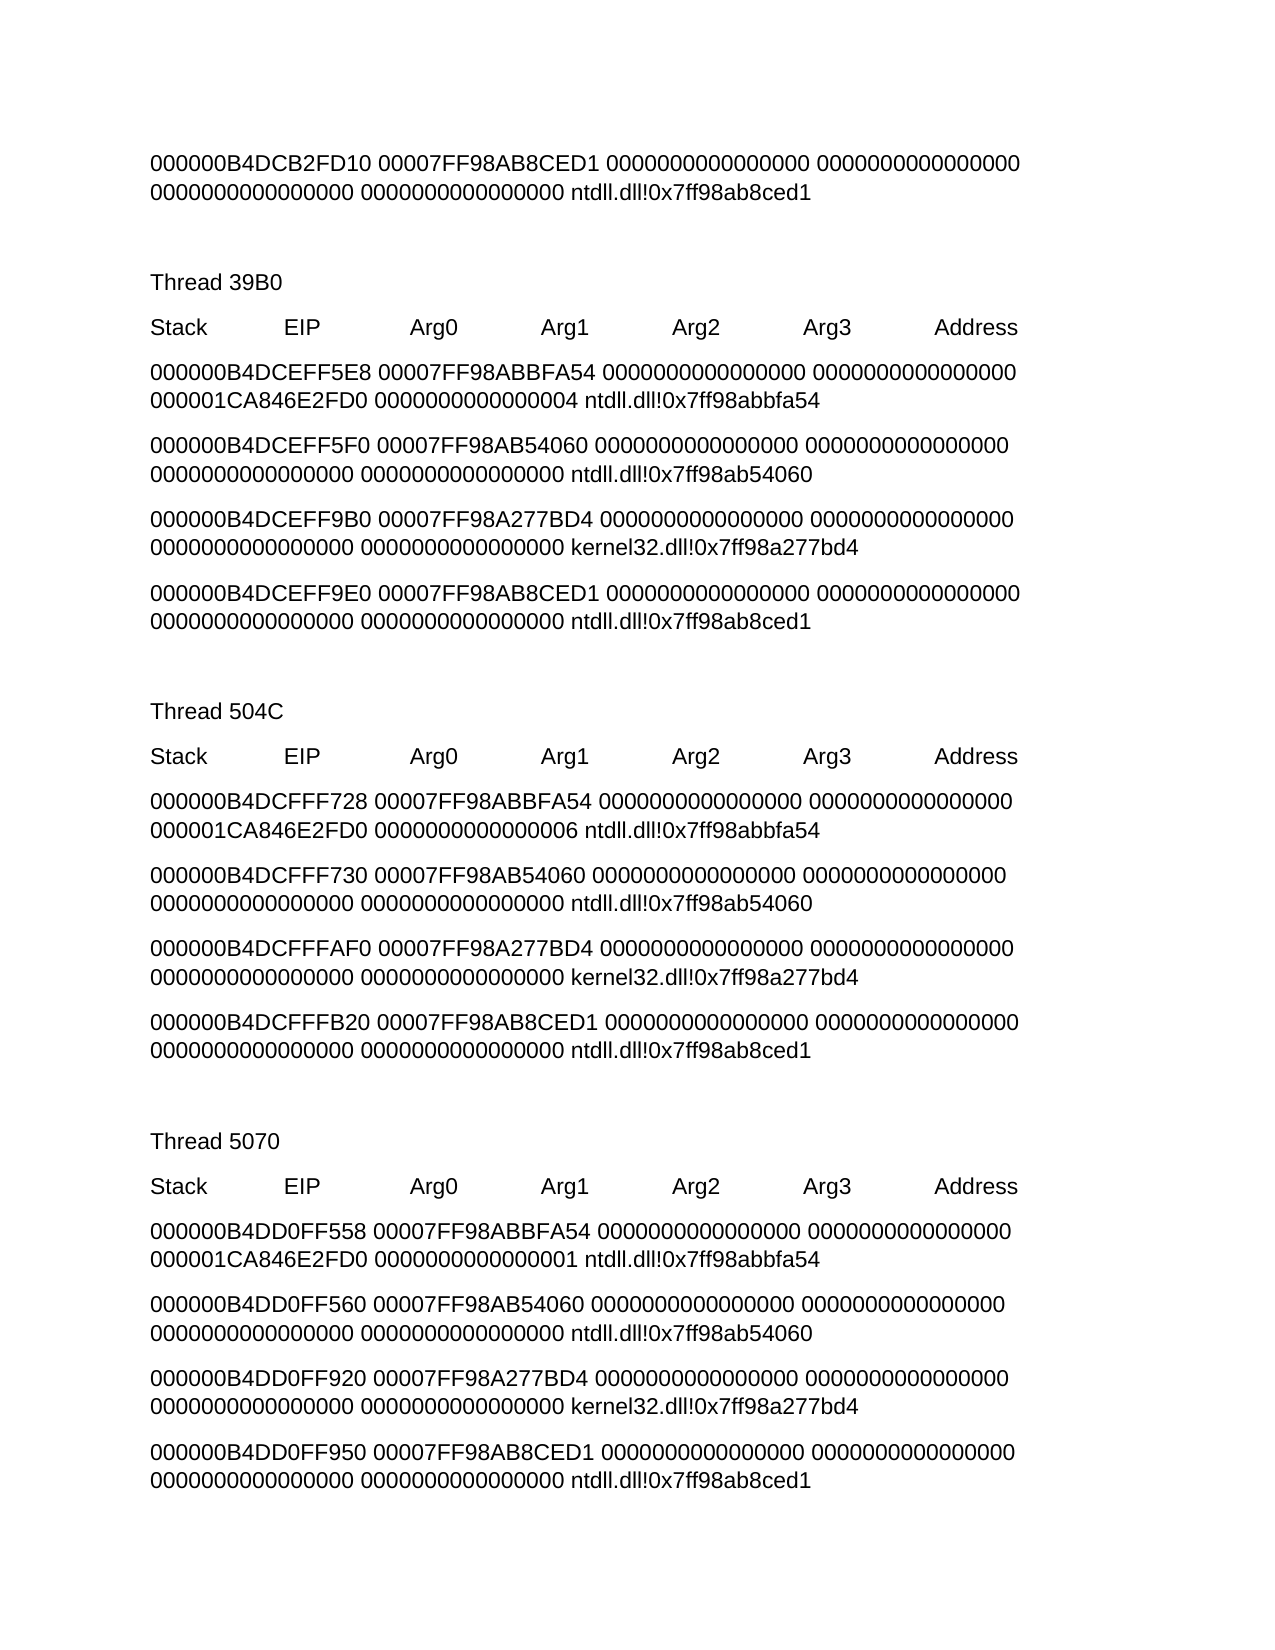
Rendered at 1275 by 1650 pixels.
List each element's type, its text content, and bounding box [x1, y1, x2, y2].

text 000000B4DD0FF560 00007FF98AB54060 0000000000000000 0000000000000000 0000000000000000 0000000000000000 ntdll.dll!0x7ff98ab54060 [150, 1291, 1125, 1346]
text Stack EIP Arg0 Arg1 Arg2 Arg3 Address [150, 743, 1125, 769]
text Thread 39B0 [150, 269, 1125, 295]
text 000000B4DD0FF950 00007FF98AB8CED1 0000000000000000 0000000000000000 0000000000000000 0000000000000000 ntdll.dll!0x7ff98ab8ced1 [150, 1438, 1125, 1493]
text Thread 504C [150, 698, 1125, 724]
text 000000B4DCFFFB20 00007FF98AB8CED1 0000000000000000 0000000000000000 0000000000000000 0000000000000000 ntdll.dll!0x7ff98ab8ced1 [150, 1009, 1125, 1064]
text 000000B4DCB2FD10 00007FF98AB8CED1 0000000000000000 0000000000000000 0000000000000000 0000000000000000 ntdll.dll!0x7ff98ab8ced1 [150, 150, 1125, 205]
text 000000B4DCEFF9E0 00007FF98AB8CED1 0000000000000000 0000000000000000 0000000000000000 0000000000000000 ntdll.dll!0x7ff98ab8ced1 [150, 579, 1125, 634]
text Thread 5070 [150, 1128, 1125, 1154]
text 000000B4DCFFFAF0 00007FF98A277BD4 0000000000000000 0000000000000000 0000000000000000 0000000000000000 kernel32.dll!0x7ff98a277bd4 [150, 935, 1125, 990]
text Stack EIP Arg0 Arg1 Arg2 Arg3 Address [150, 314, 1125, 340]
text 000000B4DCFFF728 00007FF98ABBFA54 0000000000000000 0000000000000000 000001CA846E2FD0 0000000000000006 ntdll.dll!0x7ff98abbfa54 [150, 788, 1125, 843]
text 000000B4DD0FF558 00007FF98ABBFA54 0000000000000000 0000000000000000 000001CA846E2FD0 0000000000000001 ntdll.dll!0x7ff98abbfa54 [150, 1218, 1125, 1273]
text 000000B4DCEFF5F0 00007FF98AB54060 0000000000000000 0000000000000000 0000000000000000 0000000000000000 ntdll.dll!0x7ff98ab54060 [150, 432, 1125, 487]
text 000000B4DCFFF730 00007FF98AB54060 0000000000000000 0000000000000000 0000000000000000 0000000000000000 ntdll.dll!0x7ff98ab54060 [150, 862, 1125, 917]
text 000000B4DCEFF9B0 00007FF98A277BD4 0000000000000000 0000000000000000 0000000000000000 0000000000000000 kernel32.dll!0x7ff98a277bd4 [150, 506, 1125, 561]
text 000000B4DCEFF5E8 00007FF98ABBFA54 0000000000000000 0000000000000000 000001CA846E2FD0 0000000000000004 ntdll.dll!0x7ff98abbfa54 [150, 359, 1125, 414]
text 000000B4DD0FF920 00007FF98A277BD4 0000000000000000 0000000000000000 0000000000000000 0000000000000000 kernel32.dll!0x7ff98a277bd4 [150, 1365, 1125, 1420]
text Stack EIP Arg0 Arg1 Arg2 Arg3 Address [150, 1173, 1125, 1199]
